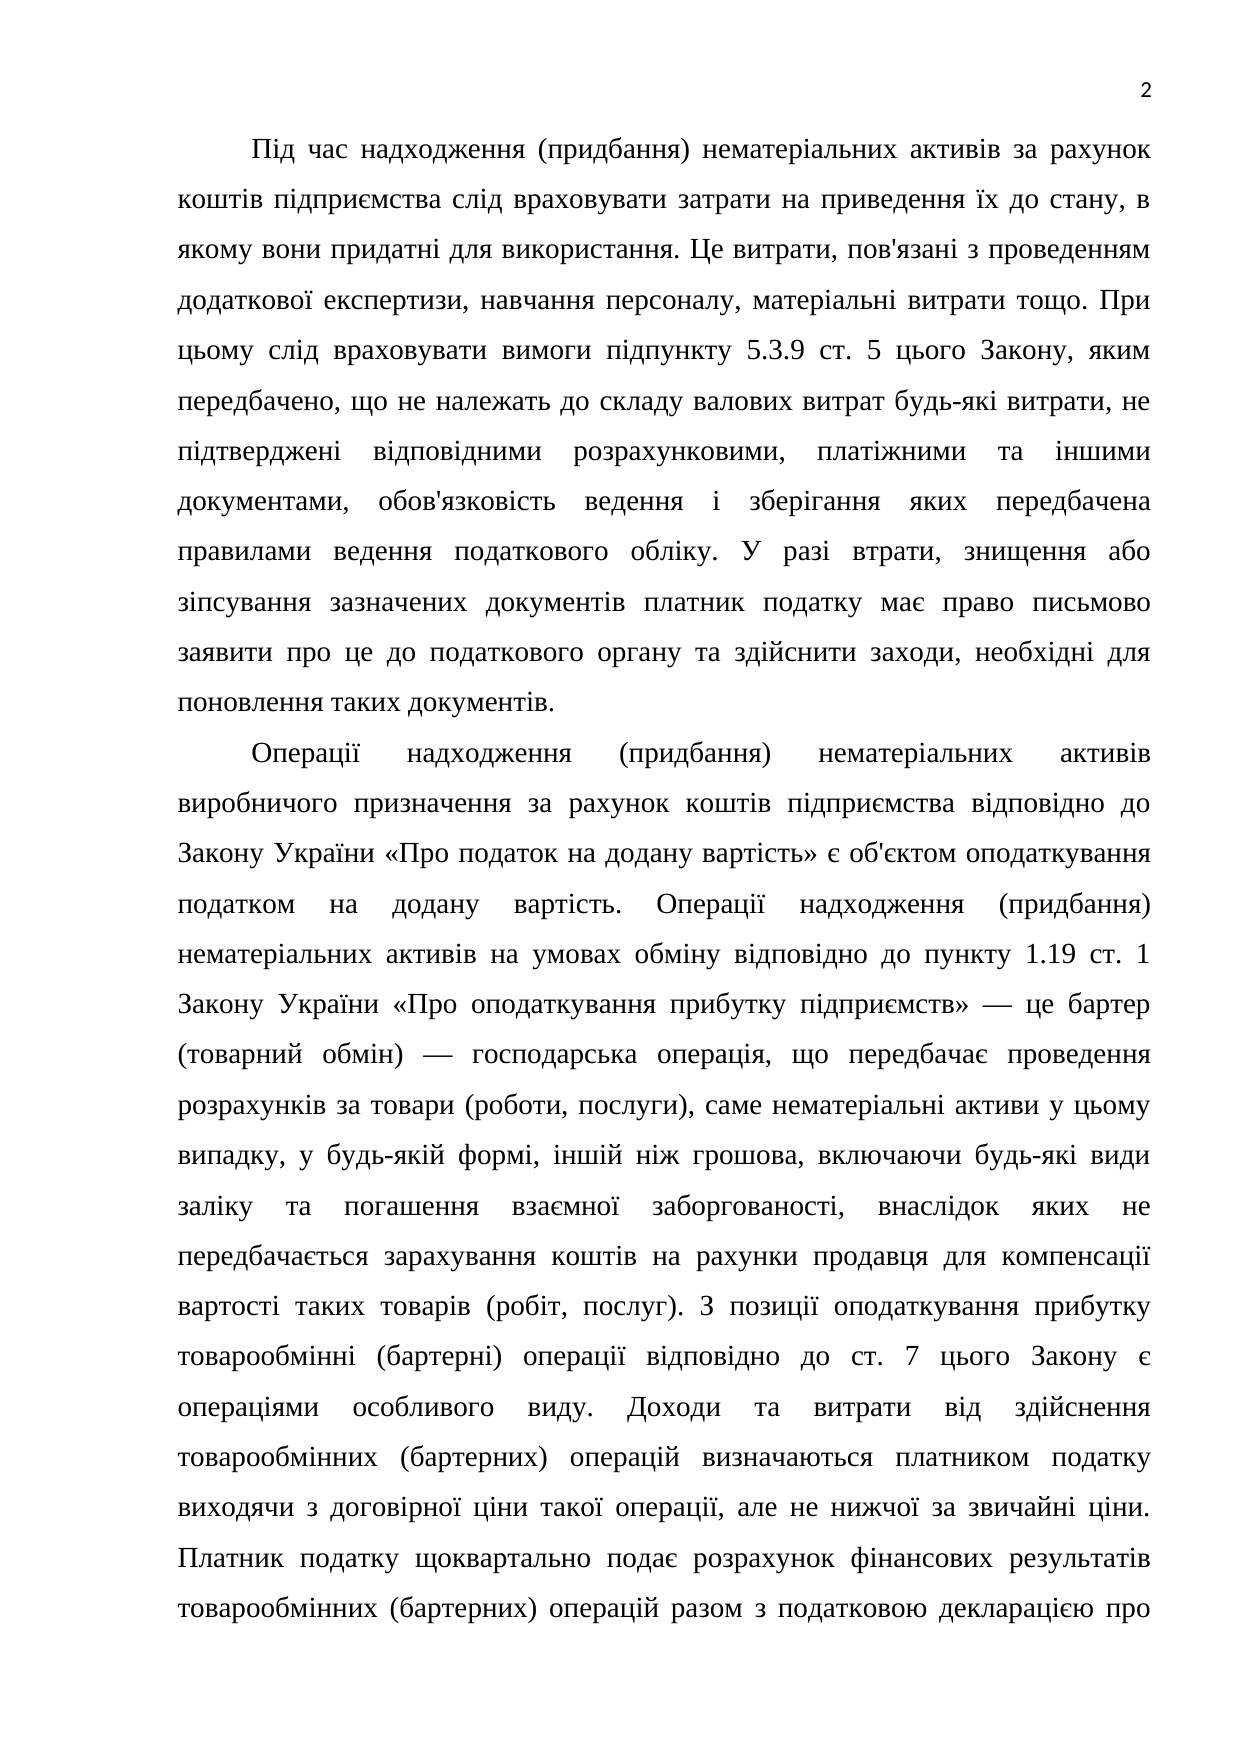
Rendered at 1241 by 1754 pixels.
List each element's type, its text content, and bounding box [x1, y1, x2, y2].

text Під час надходження (придбання) нематеріальних активів за рахунок коштів підприємства слід враховувати затрати на приведення їх до стану, в якому вони придатні для використання. Це витрати, пов'язані з проведенням додаткової експертизи, навчання персоналу, матеріальні витрати тощо. При цьому слід враховувати вимоги підпункту 5.3.9 ст. 5 цього Закону, яким передбачено, що не належать до складу валових витрат будь-які витрати, не підтверджені відповідними розрахунковими, платіжними та іншими документами, обов'язковість ведення і зберігання яких передбачена правилами ведення податкового обліку. У разі втрати, знищення або зіпсування зазначених документів платник податку має право письмово заявити про це до податкового органу та здійснити заходи, необхідні для поновлення таких документів. [177, 131, 1152, 718]
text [177, 735, 1152, 1624]
